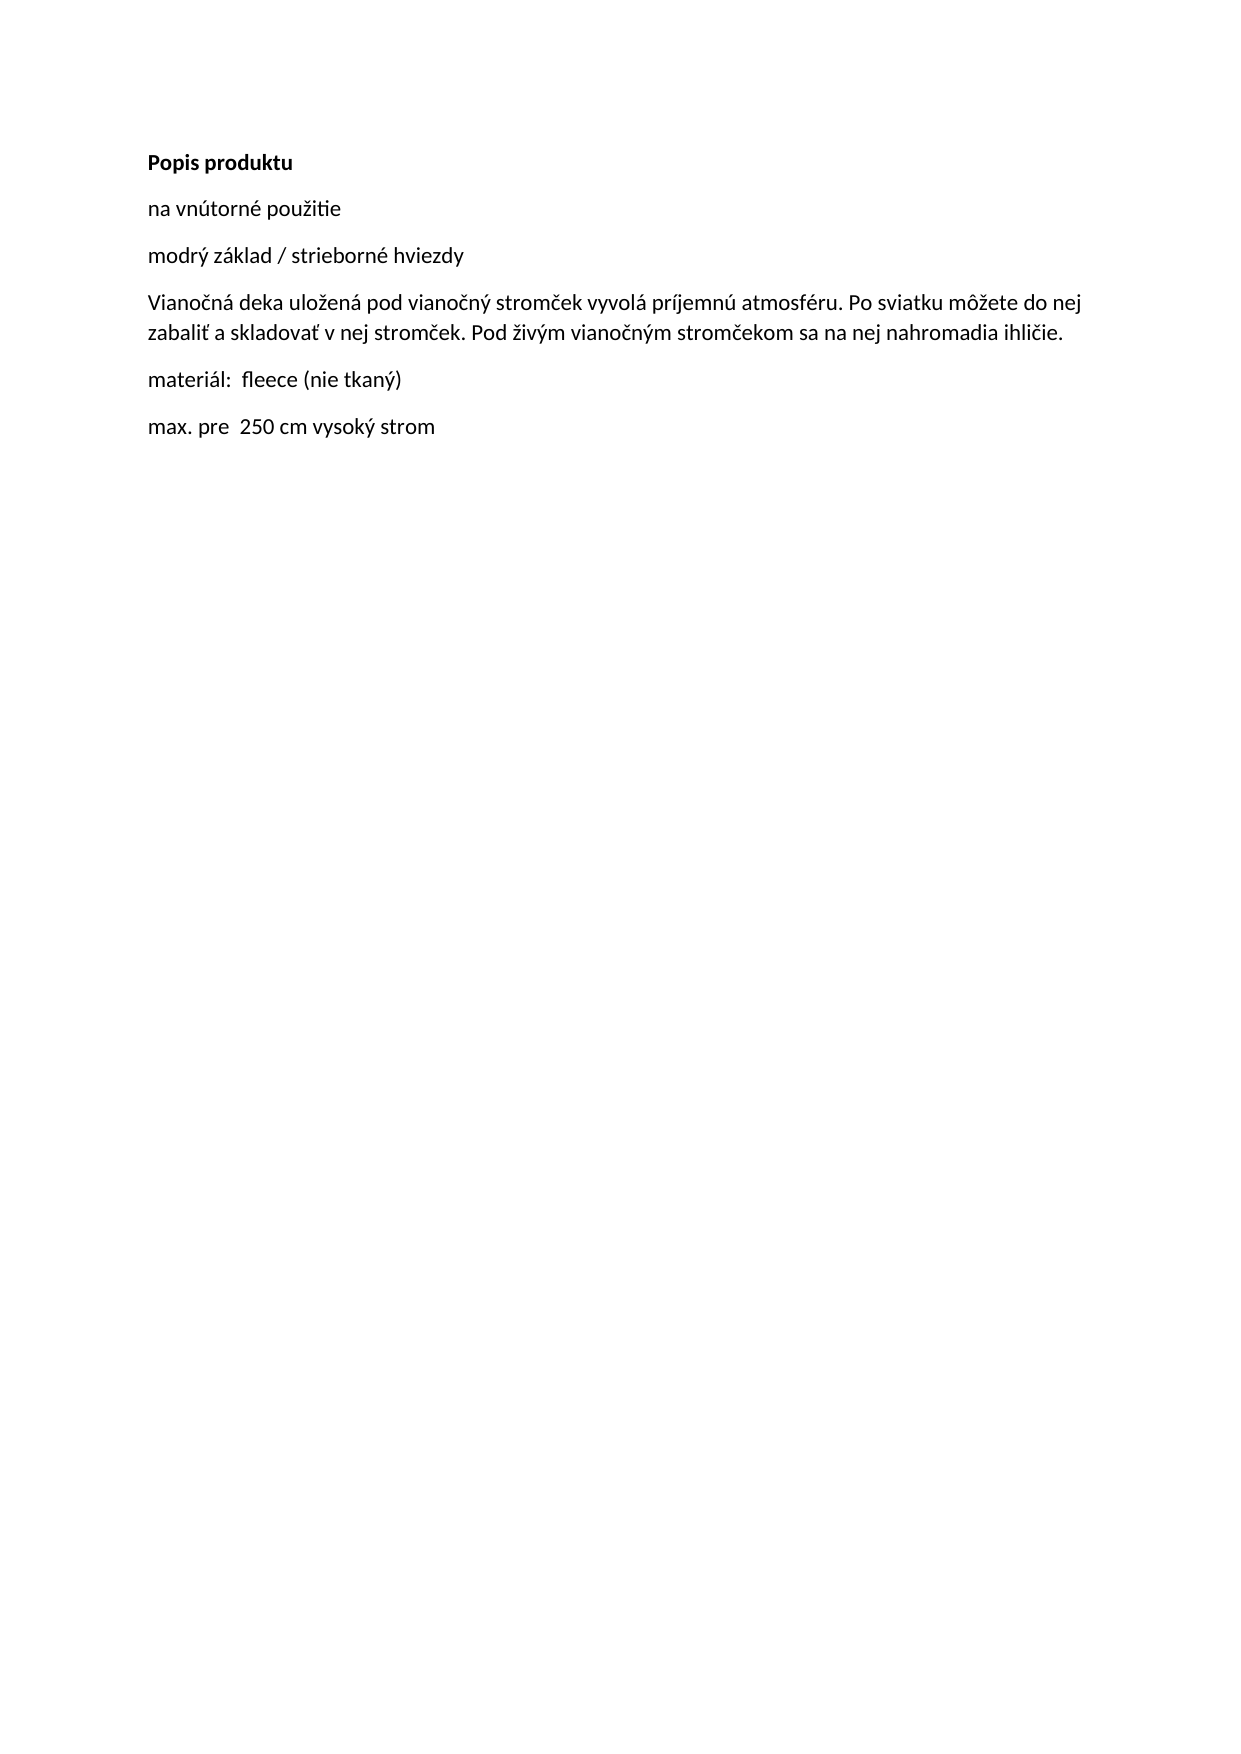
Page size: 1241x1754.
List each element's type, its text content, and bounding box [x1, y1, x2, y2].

text modrý základ / strieborné hviezdy [148, 241, 1093, 269]
text max. pre 250 cm vysoký strom [148, 412, 1093, 440]
text materiál: fleece (nie tkaný) [148, 365, 1093, 393]
text Vianočná deka uložená pod vianočný stromček vyvolá príjemnú atmosféru. Po sviatku môžete do nej zabaliť a skladovať v nej stromček. Pod živým vianočným stromčekom sa na nej nahromadia ihličie. [148, 288, 1093, 346]
text Popis produktu [148, 148, 1093, 176]
text na vnútorné použitie [148, 194, 1093, 222]
